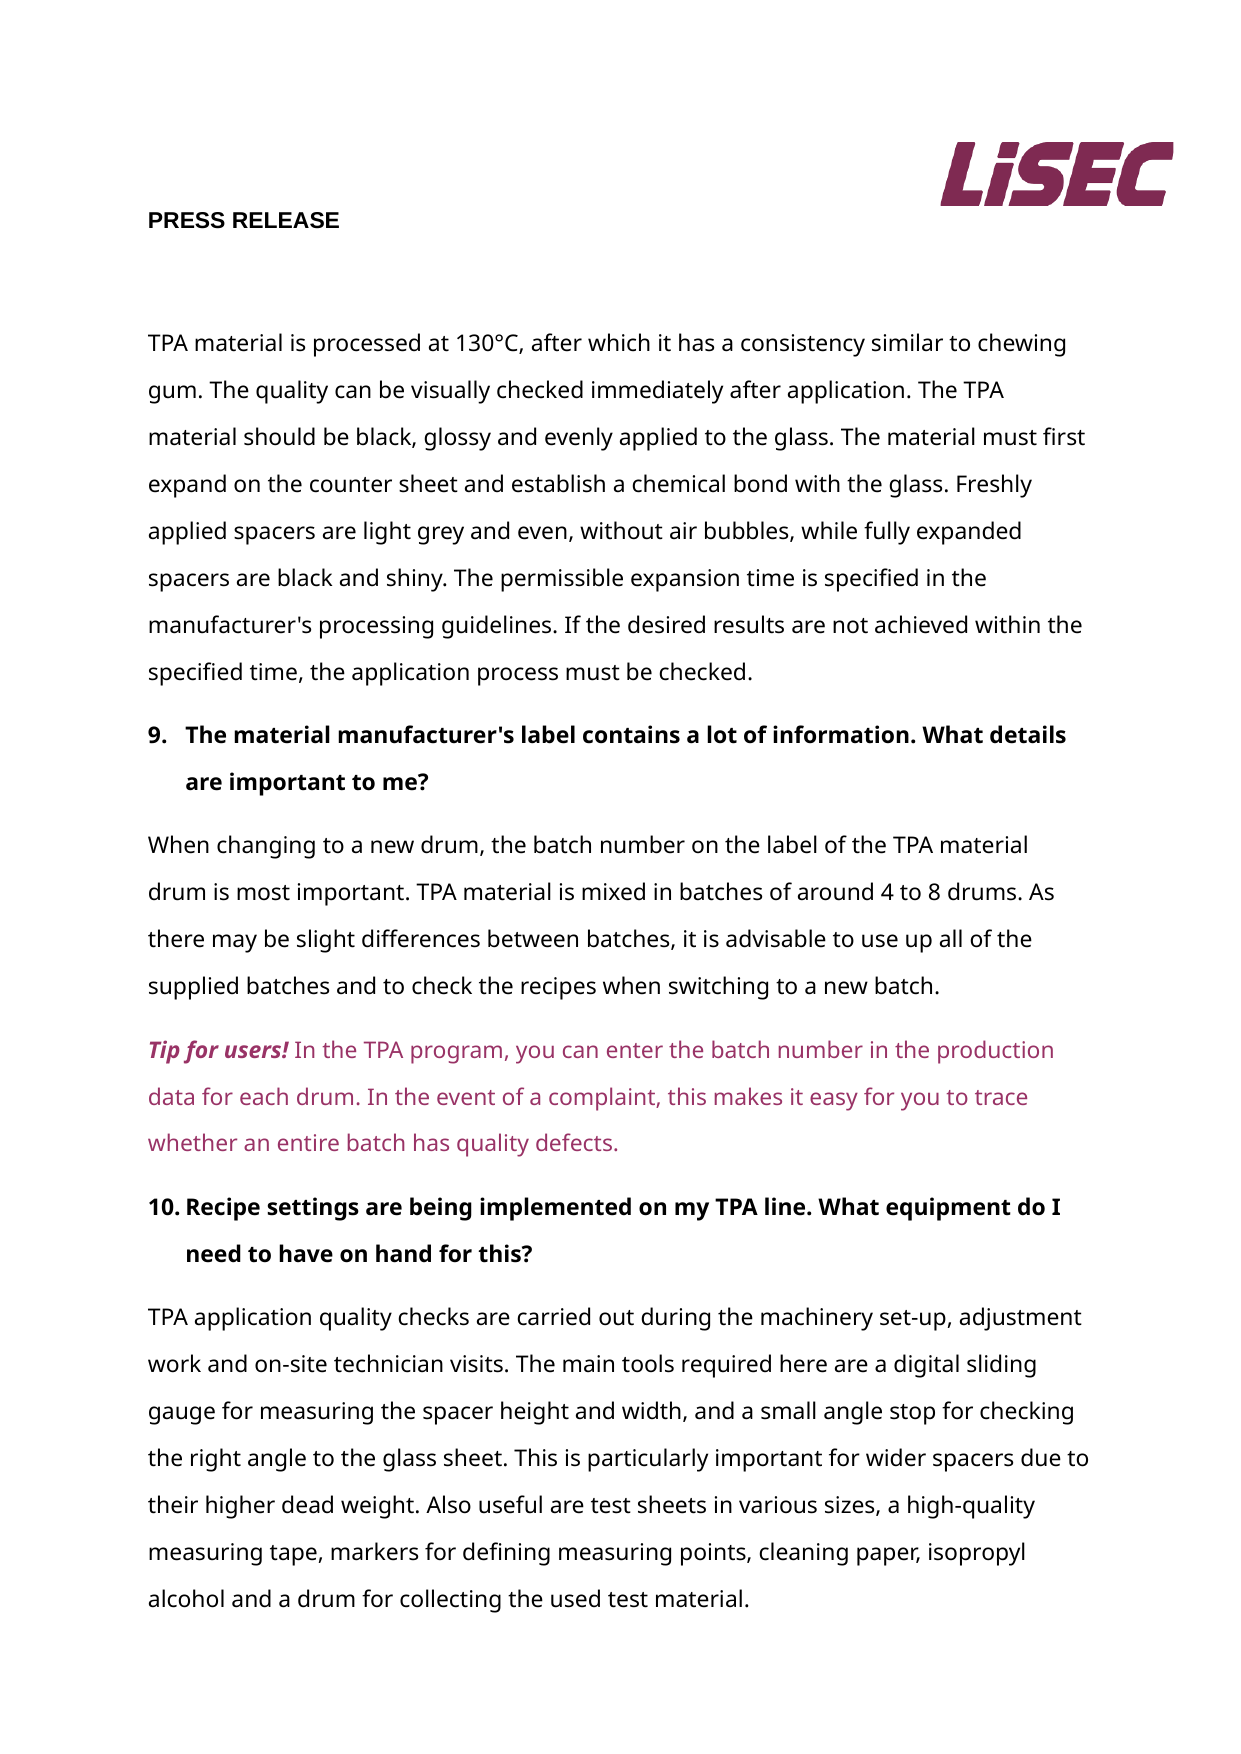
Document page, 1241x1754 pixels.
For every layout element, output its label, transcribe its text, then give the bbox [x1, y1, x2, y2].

list Recipe settings are being implemented on my TPA line. What equipment do I need to have on hand for this? [148, 1191, 1093, 1269]
text TPA material is processed at 130°C, after which it has a consistency similar to chewing gum. The quality can be visually checked immediately after application. The TPA material should be black, glossy and evenly applied to the glass. The material must first expand on the counter sheet and establish a chemical bond with the glass. Freshly applied spacers are light grey and even, without air bubbles, while fully expanded spacers are black and shiny. The permissible expansion time is specified in the manufacturer's processing guidelines. If the desired results are not achieved within the specified time, the application process must be checked. [148, 327, 1093, 687]
picture [939, 142, 1173, 205]
text Tip for users! In the TPA program, you can enter the batch number in the production data for each drum. In the event of a complaint, this makes it easy for you to trace whether an entire batch has quality defects. [148, 1034, 1093, 1159]
text When changing to a new drum, the batch number on the label of the TPA material drum is most important. TPA material is mixed in batches of around 4 to 8 drums. As there may be slight differences between batches, it is advisable to use up all of the supplied batches and to check the recipes when switching to a new batch. [148, 829, 1093, 1001]
list The material manufacturer's label contains a lot of information. What details are important to me? [148, 719, 1093, 797]
text TPA application quality checks are carried out during the machinery set-up, adjustment work and on-site technician visits. The main tools required here are a digital sliding gauge for measuring the spacer height and width, and a small angle stop for checking the right angle to the glass sheet. This is particularly important for wider spacers due to their higher dead weight. Also useful are test sheets in various sizes, a high-quality measuring tape, markers for defining measuring points, cleaning paper, isopropyl alcohol and a drum for collecting the used test material. [148, 1301, 1093, 1614]
